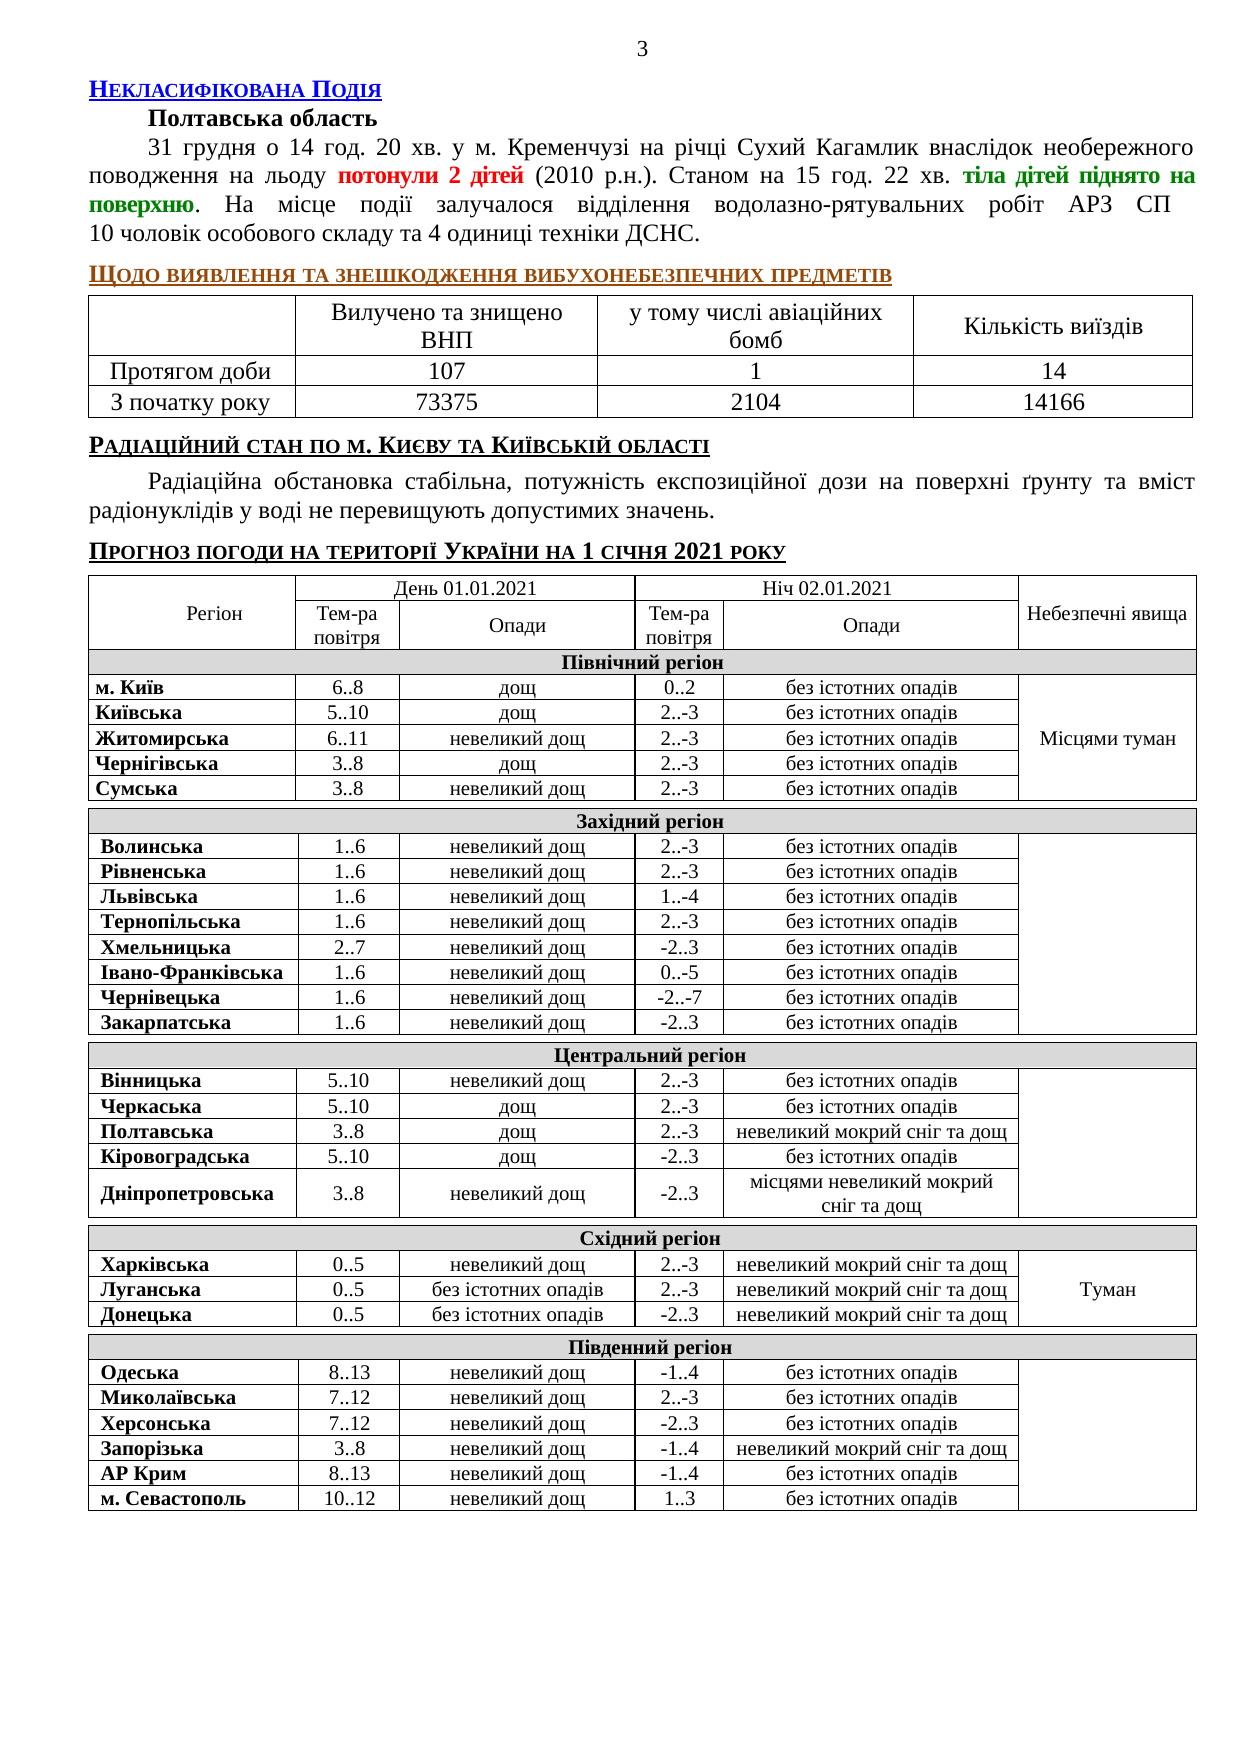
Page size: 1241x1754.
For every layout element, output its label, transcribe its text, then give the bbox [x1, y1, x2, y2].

table_cell Чернігівська [89, 751, 295, 774]
table_cell невеликий дощ [400, 935, 634, 959]
table_cell без істотних опадів [724, 834, 1018, 858]
table_cell Тернопільська [89, 910, 298, 933]
table_cell невеликий дощ [400, 1360, 634, 1384]
table_cell 2..-3 [636, 1251, 723, 1276]
table_cell Житомирська [89, 725, 295, 749]
table_cell без істотних опадів [400, 1277, 634, 1301]
text Некласифікована Подія [89, 74, 1196, 103]
table_cell Опади [724, 601, 1018, 649]
table_header Південний регіон [89, 1335, 1196, 1359]
table_cell 10..12 [299, 1486, 399, 1510]
table_header Кількість виїздів [914, 296, 1192, 355]
table_cell Хмельницька [89, 935, 298, 959]
table_cell невеликий дощ [400, 834, 634, 858]
table_cell Вінницька [89, 1069, 296, 1092]
table_cell 2..7 [299, 935, 399, 959]
table_cell Одеська [89, 1360, 298, 1384]
table_cell невеликий дощ [400, 1251, 634, 1276]
table_cell Кіровоградська [89, 1144, 296, 1168]
table_cell Черкаська [89, 1094, 296, 1118]
table_cell без істотних опадів [724, 1094, 1018, 1118]
table_cell без істотних опадів [724, 1461, 1018, 1485]
table_cell 5..10 [297, 1094, 399, 1118]
table_cell м. Київ [89, 675, 295, 699]
table_cell невеликий дощ [400, 776, 634, 800]
table_cell 2..-3 [636, 1277, 723, 1301]
table_cell 5..10 [296, 700, 399, 724]
table_cell без істотних опадів [724, 675, 1018, 699]
table_cell 3..8 [297, 1119, 399, 1143]
table_cell 1..6 [299, 859, 399, 883]
text Прогноз погоди на території України на 1 січня 2021 року [89, 536, 1196, 565]
table_cell Туман [1019, 1251, 1196, 1326]
table_cell без істотних опадів [724, 1144, 1018, 1168]
table_cell З початку року [89, 386, 295, 417]
table_cell без істотних опадів [724, 960, 1018, 984]
table_cell 2..-3 [636, 859, 723, 883]
table_cell -1..4 [636, 1436, 723, 1459]
table_cell невеликий дощ [400, 985, 634, 1009]
table_cell 7..12 [299, 1410, 399, 1434]
table_cell -2..3 [636, 1144, 723, 1168]
table_cell невеликий дощ [400, 1069, 634, 1092]
table_cell -1..4 [636, 1461, 723, 1485]
table_cell -2..3 [636, 1410, 723, 1434]
table_cell місцями невеликий мокрий сніг та дощ [724, 1169, 1018, 1217]
table_cell без істотних опадів [724, 1010, 1018, 1034]
table_cell 1..6 [299, 1010, 399, 1034]
table_header Небезпечні явища [1019, 576, 1196, 649]
text Радіаційний стан по м. Києву та Київській області [89, 430, 1196, 459]
table_cell 73375 [296, 386, 597, 417]
table_cell невеликий мокрий сніг та дощ [724, 1119, 1018, 1143]
table_cell 0..5 [297, 1277, 399, 1301]
table_cell невеликий дощ [400, 1010, 634, 1034]
table_cell 1..-4 [636, 884, 723, 908]
table_cell невеликий дощ [400, 725, 634, 749]
table_cell невеликий дощ [400, 1410, 634, 1434]
table_cell 2..-3 [636, 910, 723, 933]
table_header Ніч 02.01.2021 [636, 576, 1018, 600]
table_cell 0..5 [297, 1302, 399, 1326]
table_cell 0..5 [297, 1251, 399, 1276]
table_cell без істотних опадів [724, 935, 1018, 959]
table_header Вилучено та знищено ВНП [296, 296, 597, 355]
table_cell -2..3 [636, 1302, 723, 1326]
table_cell 2..-3 [636, 776, 723, 800]
table_cell 3..8 [297, 1169, 399, 1217]
table_header Центральний регіон [89, 1043, 1196, 1067]
table_cell 2..-3 [636, 725, 723, 749]
table_cell без істотних опадів [400, 1302, 634, 1326]
table_cell 3..8 [296, 776, 399, 800]
table_cell Миколаївська [89, 1385, 298, 1409]
table_cell невеликий мокрий сніг та дощ [724, 1277, 1018, 1301]
table_cell невеликий дощ [400, 1436, 634, 1459]
table_cell Львівська [89, 884, 298, 908]
table_cell 1..6 [299, 985, 399, 1009]
table_cell 0..-5 [636, 960, 723, 984]
table_cell Опади [400, 601, 634, 649]
table_cell 1..6 [299, 910, 399, 933]
table_cell без істотних опадів [724, 1385, 1018, 1409]
table_cell невеликий дощ [400, 859, 634, 883]
table_cell -2..3 [636, 1010, 723, 1034]
table_cell 1..6 [299, 884, 399, 908]
table_cell [1019, 1069, 1196, 1217]
table_cell Північний регіон [89, 650, 1196, 674]
table_cell Місцями туман [1019, 675, 1196, 800]
table_cell невеликий мокрий сніг та дощ [724, 1302, 1018, 1326]
table_cell Чернівецька [89, 985, 298, 1009]
table_cell невеликий дощ [400, 1486, 634, 1510]
table_cell 5..10 [297, 1069, 399, 1092]
table_cell Запорізька [89, 1436, 298, 1459]
table_cell Дніпропетровська [89, 1169, 296, 1217]
table_cell невеликий дощ [400, 1461, 634, 1485]
table_cell 5..10 [297, 1144, 399, 1168]
table_cell Донецька [89, 1302, 296, 1326]
table_cell невеликий дощ [400, 884, 634, 908]
table_cell 3..8 [296, 751, 399, 774]
table_cell 8..13 [299, 1461, 399, 1485]
table_cell Рівненська [89, 859, 298, 883]
table_cell 6..8 [296, 675, 399, 699]
table_cell дощ [400, 700, 634, 724]
table_header Регіон [89, 576, 295, 649]
table_header Західний регіон [89, 809, 1196, 833]
table_cell Тем-ра повітря [636, 601, 723, 649]
table_cell 2..-3 [636, 1385, 723, 1409]
table_cell невеликий мокрий сніг та дощ [724, 1436, 1018, 1459]
table_cell 8..13 [299, 1360, 399, 1384]
table_cell 2..-3 [636, 1119, 723, 1143]
table_cell Сумська [89, 776, 295, 800]
table_cell без істотних опадів [724, 725, 1018, 749]
table_cell Херсонська [89, 1410, 298, 1434]
table_cell -2..3 [636, 935, 723, 959]
table_cell 107 [296, 356, 597, 385]
table_cell дощ [400, 675, 634, 699]
table_cell без істотних опадів [724, 1069, 1018, 1092]
table_cell Тем-ра повітря [296, 601, 399, 649]
table_cell -1..4 [636, 1360, 723, 1384]
table_cell 2..-3 [636, 700, 723, 724]
table_cell Полтавська [89, 1119, 296, 1143]
table_cell невеликий дощ [400, 960, 634, 984]
text Щодо виявлення та знешкодження вибухонебезпечних предметів [89, 259, 1196, 288]
table_cell невеликий дощ [400, 1169, 634, 1217]
table_cell -2..3 [636, 1169, 723, 1217]
table_cell 14 [914, 356, 1192, 385]
table_header [89, 296, 295, 355]
table_cell без істотних опадів [724, 859, 1018, 883]
table_cell невеликий дощ [400, 1385, 634, 1409]
table_cell Закарпатська [89, 1010, 298, 1034]
table_cell без істотних опадів [724, 776, 1018, 800]
table_cell Протягом доби [89, 356, 295, 385]
table_cell невеликий дощ [400, 910, 634, 933]
table_cell 1..3 [636, 1486, 723, 1510]
table_cell 2..-3 [636, 1069, 723, 1092]
table_cell [1019, 834, 1196, 1034]
table_cell [1019, 1360, 1196, 1510]
table_cell Луганська [89, 1277, 296, 1301]
table_cell без істотних опадів [724, 751, 1018, 774]
table_cell 14166 [914, 386, 1192, 417]
table_cell 1 [598, 356, 913, 385]
table_cell Харківська [89, 1251, 296, 1276]
table_cell Івано-Франківська [89, 960, 298, 984]
table_cell АР Крим [89, 1461, 298, 1485]
table_cell без істотних опадів [724, 884, 1018, 908]
text Радіаційна обстановка стабільна, потужність експозиційної дози на поверхні ґрунту та вміст радіонуклідів у воді не перевищують допустимих значень. [89, 466, 1196, 524]
table_cell м. Севастополь [89, 1486, 298, 1510]
table_cell 2..-3 [636, 751, 723, 774]
table_cell 6..11 [296, 725, 399, 749]
table_header у тому числі авіаційних бомб [598, 296, 913, 355]
table_cell дощ [400, 1119, 634, 1143]
table_header Східний регіон [89, 1226, 1196, 1250]
table_cell без істотних опадів [724, 1410, 1018, 1434]
table_cell без істотних опадів [724, 1360, 1018, 1384]
table_cell -2..-7 [636, 985, 723, 1009]
table_cell без істотних опадів [724, 700, 1018, 724]
table_cell 2..-3 [636, 1094, 723, 1118]
table_cell 1..6 [299, 834, 399, 858]
table_cell невеликий мокрий сніг та дощ [724, 1251, 1018, 1276]
table_cell без істотних опадів [724, 1486, 1018, 1510]
table_cell дощ [400, 1144, 634, 1168]
table_cell 2104 [598, 386, 913, 417]
table_cell Волинська [89, 834, 298, 858]
text 31 грудня о 14 год. 20 хв. у м. Кременчузі на річці Сухий Кагамлик внаслідок необережного поводження на льоду потонули 2 дітей (2010 р.н.). Станом на 15 год. 22 хв. тіла дітей піднято на поверхню. На місце події залучалося відділення водолазно-рятувальних робіт АРЗ СП 10 чоловік особового складу та 4 одиниці техніки ДСНС. [89, 132, 1196, 247]
table_cell 2..-3 [636, 834, 723, 858]
table_cell дощ [400, 751, 634, 774]
table_cell без істотних опадів [724, 985, 1018, 1009]
table_header День 01.01.2021 [296, 576, 634, 600]
text Полтавська область [89, 103, 1196, 132]
table_cell 0..2 [636, 675, 723, 699]
table_cell без істотних опадів [724, 910, 1018, 933]
table_cell 1..6 [299, 960, 399, 984]
table_cell дощ [400, 1094, 634, 1118]
table_cell 7..12 [299, 1385, 399, 1409]
table_cell 3..8 [299, 1436, 399, 1459]
table_cell Київська [89, 700, 295, 724]
